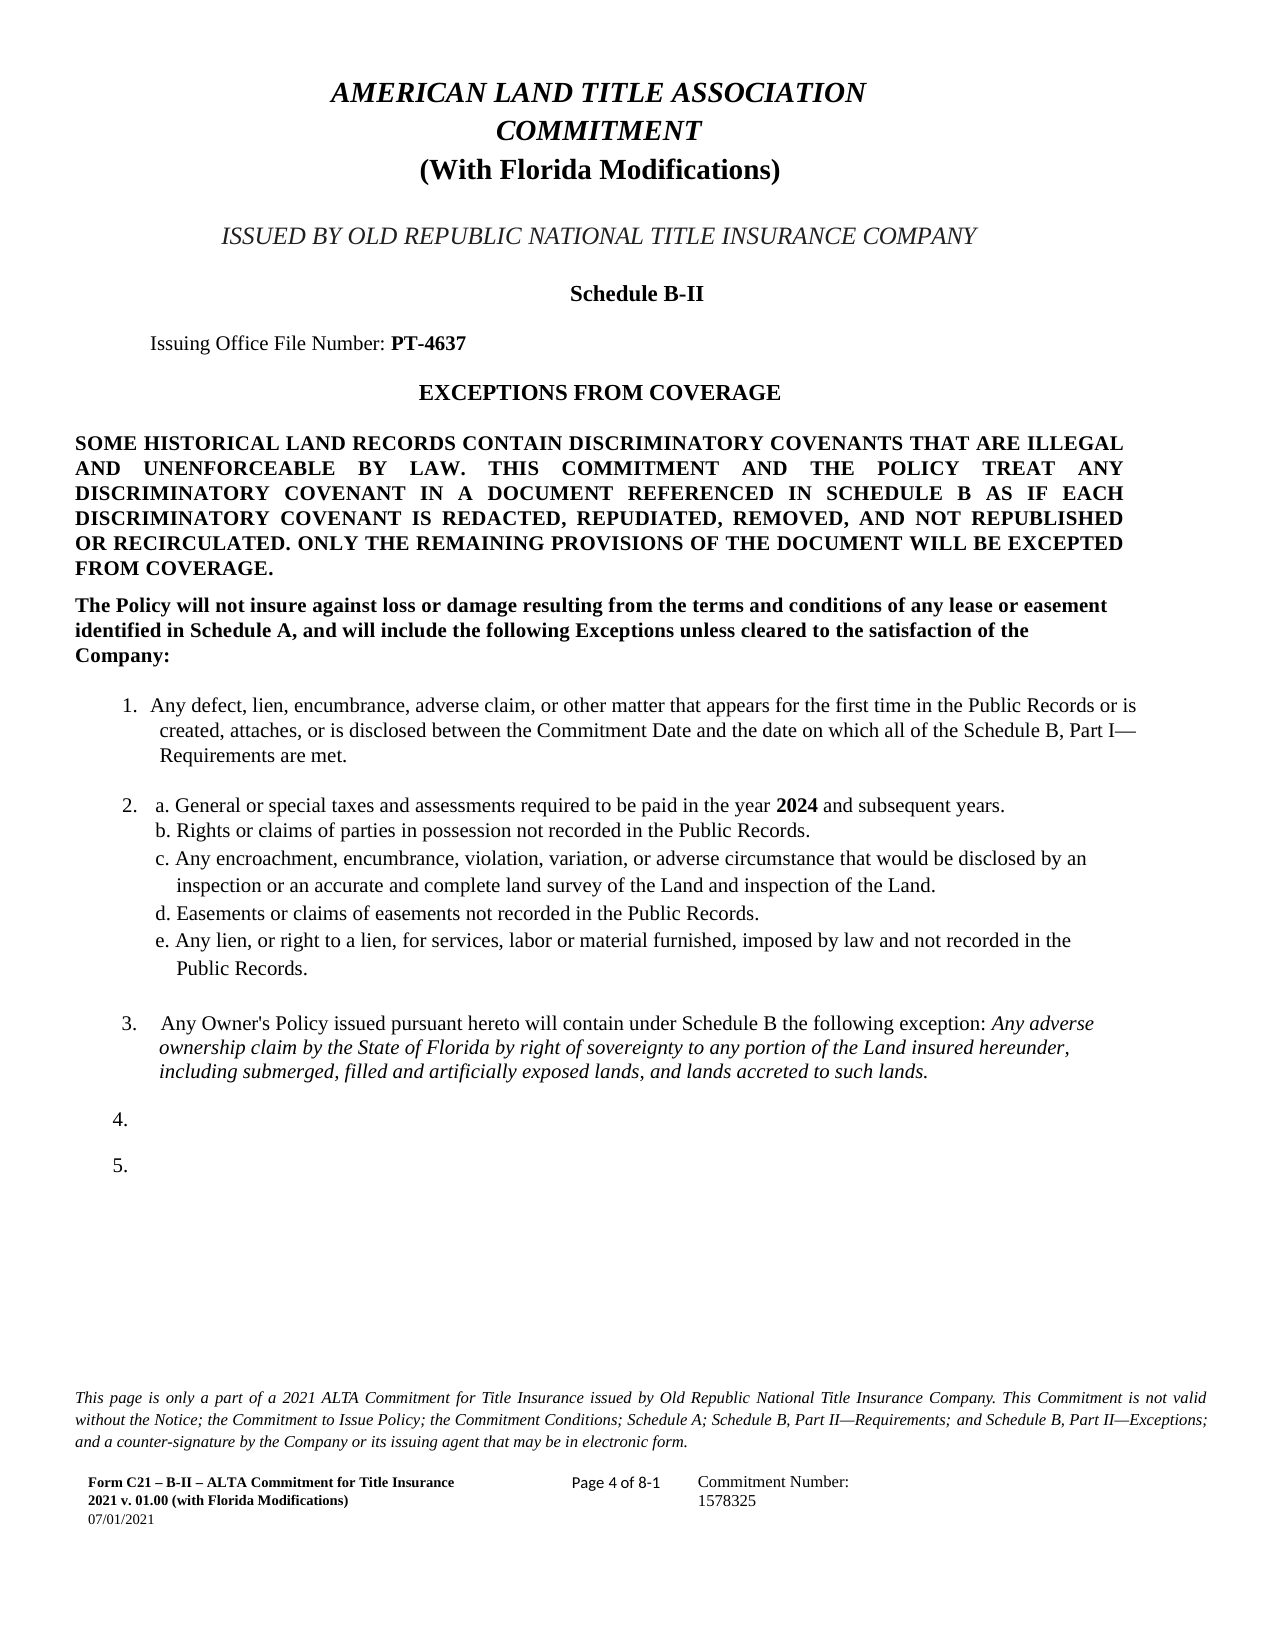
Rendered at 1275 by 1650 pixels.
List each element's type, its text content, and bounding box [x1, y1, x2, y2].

text inspection or an accurate and complete land survey of the Land and inspection of the Land. [150, 873, 1125, 897]
text Issuing Office File Number: PT-4637 [150, 331, 1125, 355]
text Requirements are met. [159, 743, 1153, 768]
list Any Owner's Policy issued pursuant hereto will contain under Schedule B the following exception: Any adverse ownership claim by the State of Florida by right of sovereignty to any portion of the Land insured hereunder, including submerged, filled and artificially exposed lands, and lands accreted to such lands. [121, 1011, 1125, 1083]
text Public Records. [150, 956, 1125, 980]
list Rights of the lessees under unrecorded leases. [112, 1153, 1125, 1177]
text b. Rights or claims of parties in possession not recorded in the Public Records. [150, 818, 1125, 842]
text EXCEPTIONS FROM COVERAGE [150, 379, 1050, 406]
list Any lien provided by County Ordinance or by Chapter 159, F.S., in favor of any city, town, village or port authority, for unpaid service charges for services by any water systems, sewer systems or gas systems serving the land described herein; and any lien for waste fees in favor of any county or municipality. [112, 1104, 1125, 1132]
list a. General or special taxes and assessments required to be paid in the year 2024 and subsequent years. [122, 793, 1209, 818]
text d. Easements or claims of easements not recorded in the Public Records. [150, 901, 1125, 925]
list Any defect, lien, encumbrance, adverse claim, or other matter that appears for the first time in the Public Records or is created, attaches, or is disclosed between the Commitment Date and the date on which all of the Schedule B, Part I— [122, 693, 1153, 743]
text The Policy will not insure against loss or damage resulting from the terms and conditions of any lease or easement identified in Schedule A, and will include the following Exceptions unless cleared to the satisfaction of the Company: [75, 593, 1125, 693]
text SOME HISTORICAL LAND RECORDS CONTAIN DISCRIMINATORY COVENANTS THAT ARE ILLEGAL AND UNENFORCEABLE BY LAW. THIS COMMITMENT AND THE POLICY TREAT ANY DISCRIMINATORY COVENANT IN A DOCUMENT REFERENCED IN SCHEDULE B AS IF EACH DISCRIMINATORY COVENANT IS REDACTED, REPUDIATED, REMOVED, AND NOT REPUBLISHED OR RECIRCULATED. ONLY THE REMAINING PROVISIONS OF THE DOCUMENT WILL BE EXCEPTED FROM COVERAGE. [75, 430, 1125, 580]
text e. Any lien, or right to a lien, for services, labor or material furnished, imposed by law and not recorded in the [150, 928, 1125, 952]
text c. Any encroachment, encumbrance, violation, variation, or adverse circumstance that would be disclosed by an [150, 845, 1125, 869]
